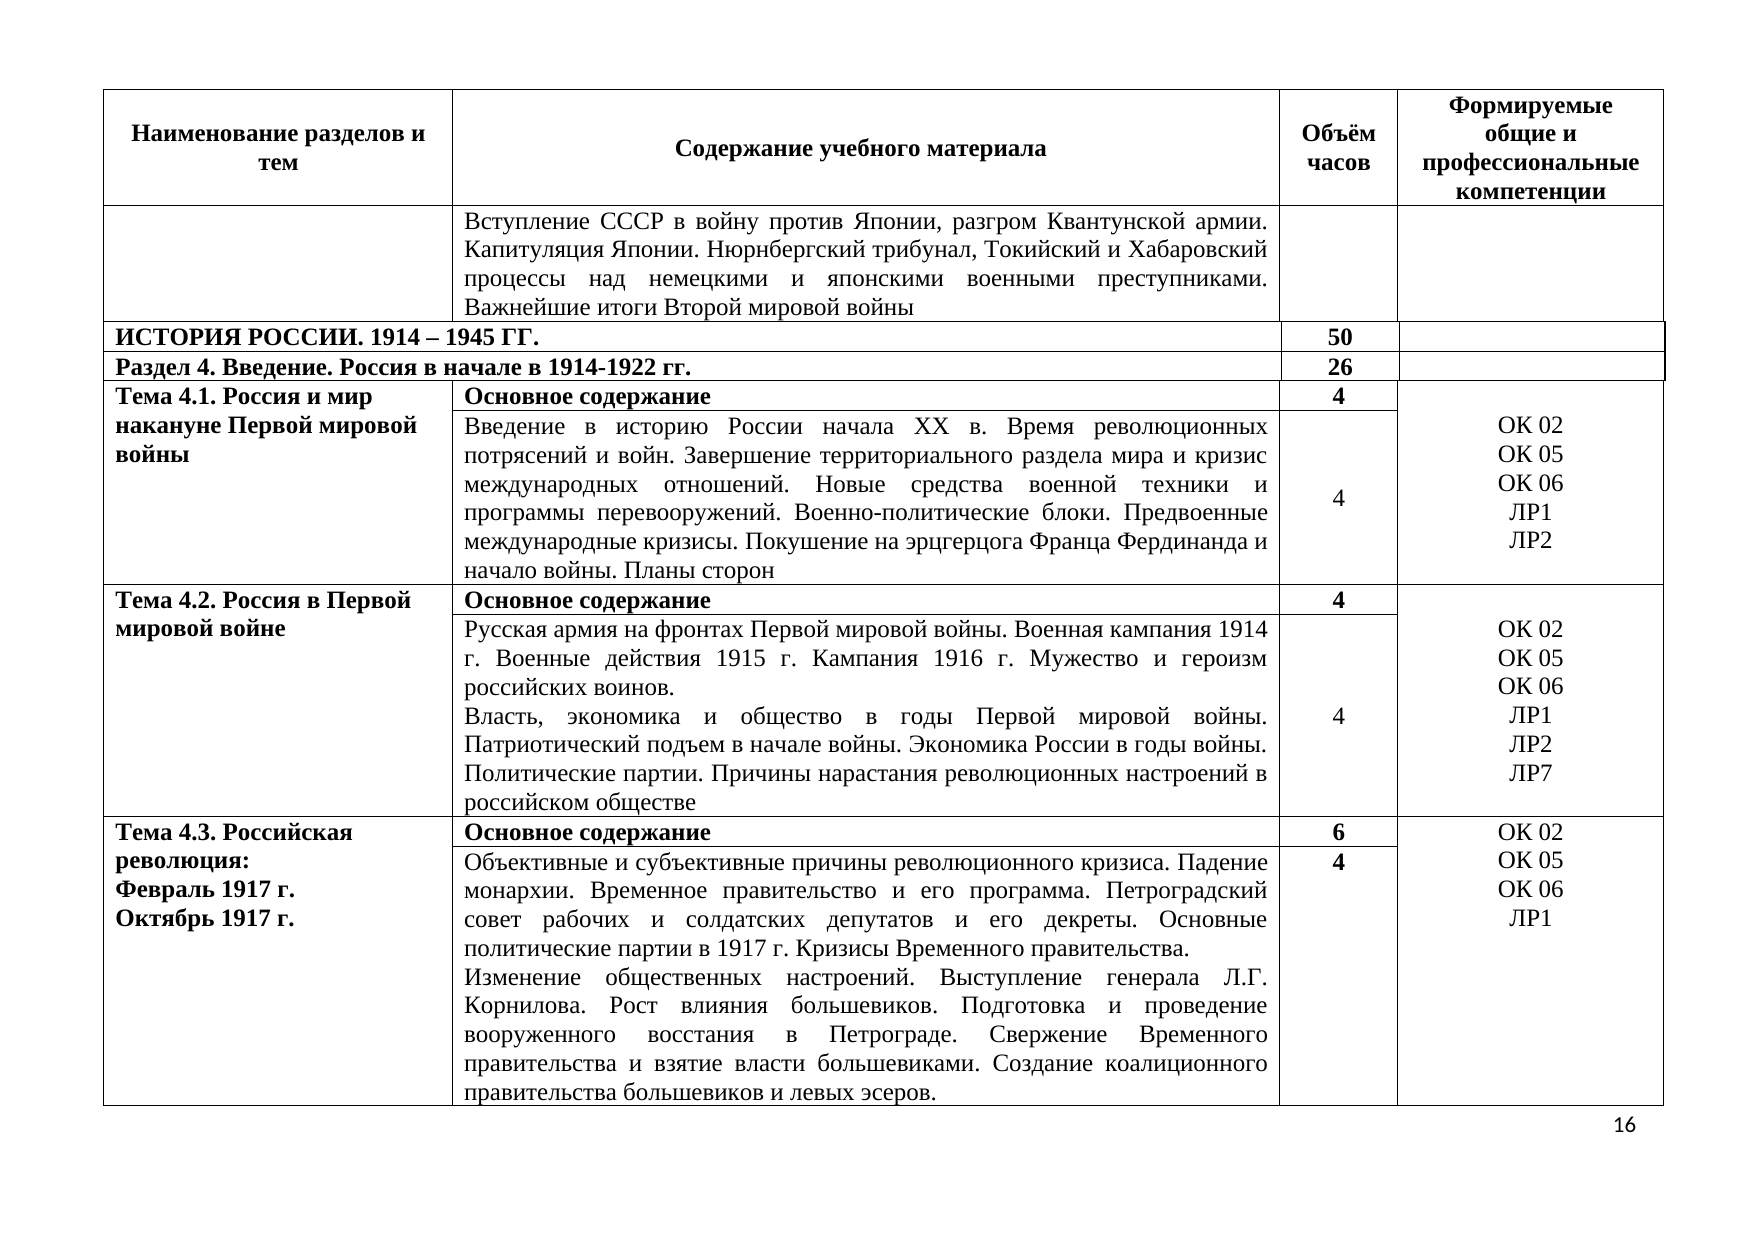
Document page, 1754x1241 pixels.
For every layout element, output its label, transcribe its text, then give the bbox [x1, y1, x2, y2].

table_cell Объективные и субъективные причины революционного кризиса. Падение монархии. Временное правительство и его программа. Петроградский совет рабочих и солдатских депутатов и его декреты. Основные политические партии в 1917 г. Кризисы Временного правительства. Изменение общественных настроений. Выступление генерала Л.Г. Корнилова. Рост влияния большевиков. Подготовка и проведение вооруженного восстания в Петрограде. Свержение Временного правительства и взятие власти большевиками. Создание коалиционного правительства большевиков и левых эсеров. [453, 847, 1279, 1105]
table_cell 50 [1282, 322, 1399, 351]
table_cell Русская армия на фронтах Первой мировой войны. Военная кампания 1914 г. Военные действия 1915 г. Кампания 1916 г. Мужество и героизм российских воинов. Власть, экономика и общество в годы Первой мировой войны. Патриотический подъем в начале войны. Экономика России в годы войны. Политические партии. Причины нарастания революционных настроений в российском обществе [453, 615, 1279, 816]
table_cell 4 [1280, 381, 1397, 410]
table_cell ОК 02 ОК 05 ОК 06 ЛР1 ЛР2 ЛР7 [1398, 585, 1663, 816]
table_cell 4 [1280, 206, 1397, 321]
table_cell 6 [1280, 817, 1397, 846]
table_header Наименование разделов и тем [104, 90, 452, 205]
table_header Формируемые общие и профессиональные компетенции [1398, 90, 1663, 205]
table_cell ОК 02 ОК 05 ОК 06 ЛР1 ЛР2 [1398, 381, 1663, 584]
table_cell 26 [1282, 352, 1399, 380]
table_header Объём часов [1280, 90, 1397, 205]
table_cell Введение в историю России начала ХХ в. Время революционных потрясений и войн. Завершение территориального раздела мира и кризис международных отношений. Новые средства военной техники и программы перевооружений. Военно-политические блоки. Предвоенные международные кризисы. Покушение на эрцгерцога Франца Фердинанда и начало войны. Планы сторон [453, 411, 1279, 584]
table_cell Основное содержание [453, 585, 1279, 613]
table_cell 4 [1280, 585, 1397, 613]
table_cell Тема 4.3. Российская революция: Февраль 1917 г. Октябрь 1917 г. [104, 817, 452, 1105]
table_cell 4 [1280, 615, 1397, 816]
table_cell Тема 4.2. Россия в Первой мировой войне [104, 585, 452, 816]
table_cell Основное содержание [453, 381, 1279, 410]
table_cell 4 [1280, 847, 1397, 1105]
table_cell 4 [1280, 411, 1397, 584]
table_header Содержание учебного материала [453, 90, 1279, 205]
table_cell Основное содержание [453, 817, 1279, 846]
table_cell ОК 02 ОК 05 ОК 06 ЛР1 [1398, 817, 1663, 1105]
table_cell [1400, 322, 1664, 351]
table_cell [453, 206, 1279, 321]
table_cell Раздел 4. Введение. Россия в начале в 1914-1922 гг. [104, 352, 1281, 380]
table_cell [1400, 352, 1664, 380]
table_cell Тема 4.1. Россия и мир накануне Первой мировой войны [104, 381, 452, 584]
table_cell ИСТОРИЯ РОССИИ. 1914 – 1945 ГГ. [104, 322, 1281, 351]
